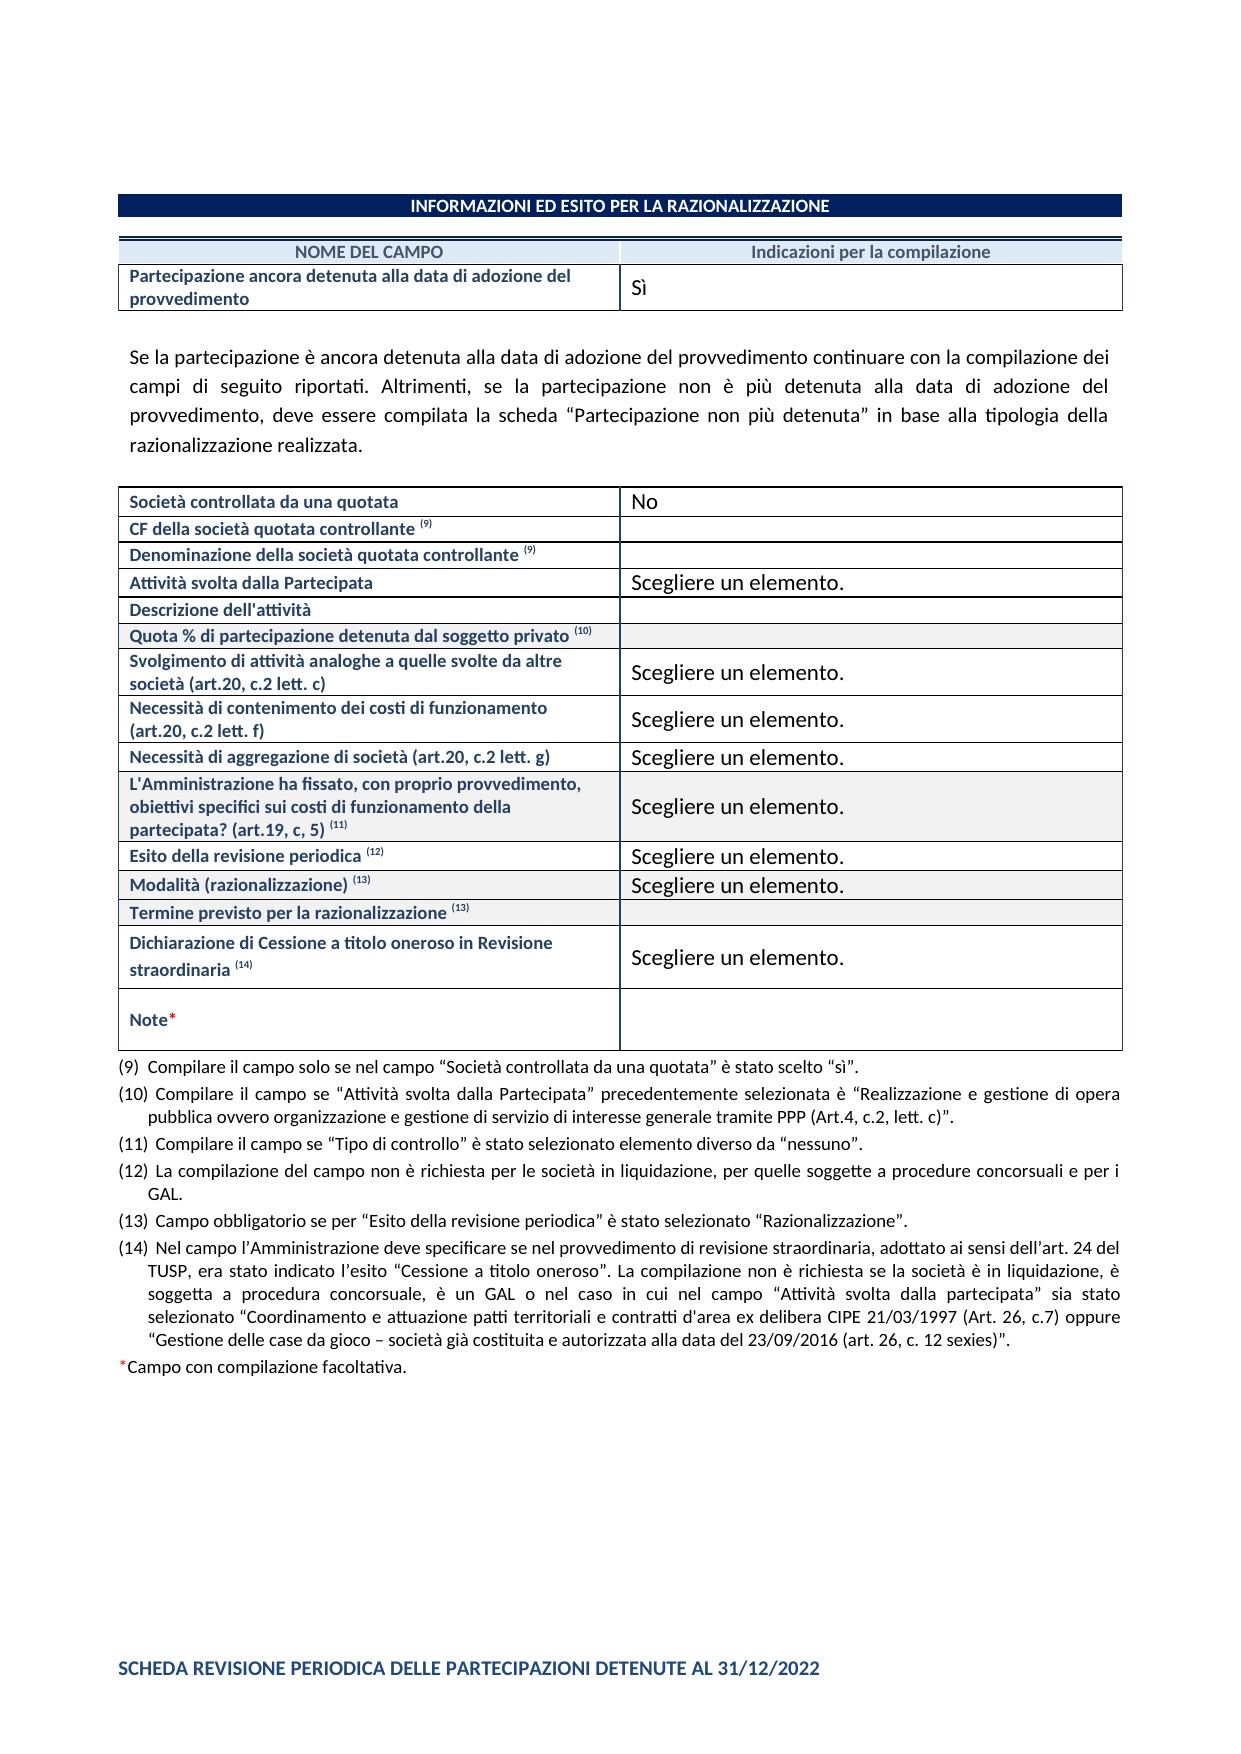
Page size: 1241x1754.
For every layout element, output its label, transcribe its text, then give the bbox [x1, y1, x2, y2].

table_cell [621, 900, 1122, 925]
table_cell Attività svolta dalla Partecipata [119, 569, 619, 596]
table_header Indicazioni per la compilazione [621, 241, 1122, 263]
table_header NOME DEL CAMPO [119, 241, 619, 263]
table_cell Necessità di contenimento dei costi di funzionamento (art.20, c.2 lett. f) [119, 696, 619, 742]
table_cell Partecipazione ancora detenuta alla data di adozione del provvedimento [119, 265, 619, 310]
table_cell L'Amministrazione ha fissato, con proprio provvedimento, obiettivi specifici sui costi di funzionamento della partecipata? (art.19, c, 5) (11) [119, 772, 619, 841]
text *Campo con compilazione facoltativa. [118, 1355, 1122, 1378]
table_cell Dichiarazione di Cessione a titolo oneroso in Revisione straordinaria (14) [119, 926, 619, 987]
list Nel campo l’Amministrazione deve specificare se nel provvedimento di revisione straordinaria, adottato ai sensi dell’art. 24 del TUSP, era stato indicato l’esito “Cessione a titolo oneroso”. La compilazione non è richiesta se la società è in liquidazione, è soggetta a procedura concorsuale, è un GAL o nel caso in cui nel campo “Attività svolta dalla partecipata” sia stato selezionato “Coordinamento e attuazione patti territoriali e contratti d'area ex delibera CIPE 21/03/1997 (Art. 26, c.7) oppure “Gestione delle case da gioco – società già costituita e autorizzata alla data del 23/09/2016 (art. 26, c. 12 sexies)”. [118, 1236, 1122, 1351]
table_cell Se la partecipazione è ancora detenuta alla data di adozione del provvedimento continuare con la compilazione dei campi di seguito riportati. Altrimenti, se la partecipazione non è più detenuta alla data di adozione del provvedimento, deve essere compilata la scheda “Partecipazione non più detenuta” in base alla tipologia della razionalizzazione realizzata. [118, 311, 1122, 486]
table_cell Denominazione della società quotata controllante (9) [119, 543, 619, 567]
table_cell Quota % di partecipazione detenuta dal soggetto privato (10) [119, 624, 619, 648]
list La compilazione del campo non è richiesta per le società in liquidazione, per quelle soggette a procedure concorsuali e per i GAL. [118, 1159, 1122, 1205]
table_cell Svolgimento di attività analoghe a quelle svolte da altre società (art.20, c.2 lett. c) [119, 649, 619, 695]
table_cell [621, 624, 1122, 648]
list Compilare il campo se “Tipo di controllo” è stato selezionato elemento diverso da “nessuno”. [118, 1132, 1122, 1155]
table_cell [621, 989, 1122, 1050]
list Compilare il campo solo se nel campo “Società controllata da una quotata” è stato scelto “sì”. [118, 1055, 1122, 1078]
table_cell CF della società quotata controllante (9) [119, 517, 619, 541]
list Campo obbligatorio se per “Esito della revisione periodica” è stato selezionato “Razionalizzazione”. [118, 1209, 1122, 1232]
table_cell Modalità (razionalizzazione) (13) [119, 871, 619, 899]
text INFORMAZIONI ED ESITO PER LA RAZIONALIZZAZIONE [118, 194, 1122, 217]
table_cell Necessità di aggregazione di società (art.20, c.2 lett. g) [119, 743, 619, 771]
table_cell Termine previsto per la razionalizzazione (13) [119, 900, 619, 925]
table_cell Note* [119, 989, 619, 1050]
table_cell Descrizione dell'attività [119, 598, 619, 622]
table_cell Società controllata da una quotata [119, 488, 619, 516]
table_cell [621, 543, 1122, 567]
table_cell Esito della revisione periodica (12) [119, 842, 619, 870]
table_cell [621, 772, 1122, 841]
list Compilare il campo se “Attività svolta dalla Partecipata” precedentemente selezionata è “Realizzazione e gestione di opera pubblica ovvero organizzazione e gestione di servizio di interesse generale tramite PPP (Art.4, c.2, lett. c)”. [118, 1082, 1122, 1128]
table_cell [621, 517, 1122, 541]
table_cell [621, 598, 1122, 622]
